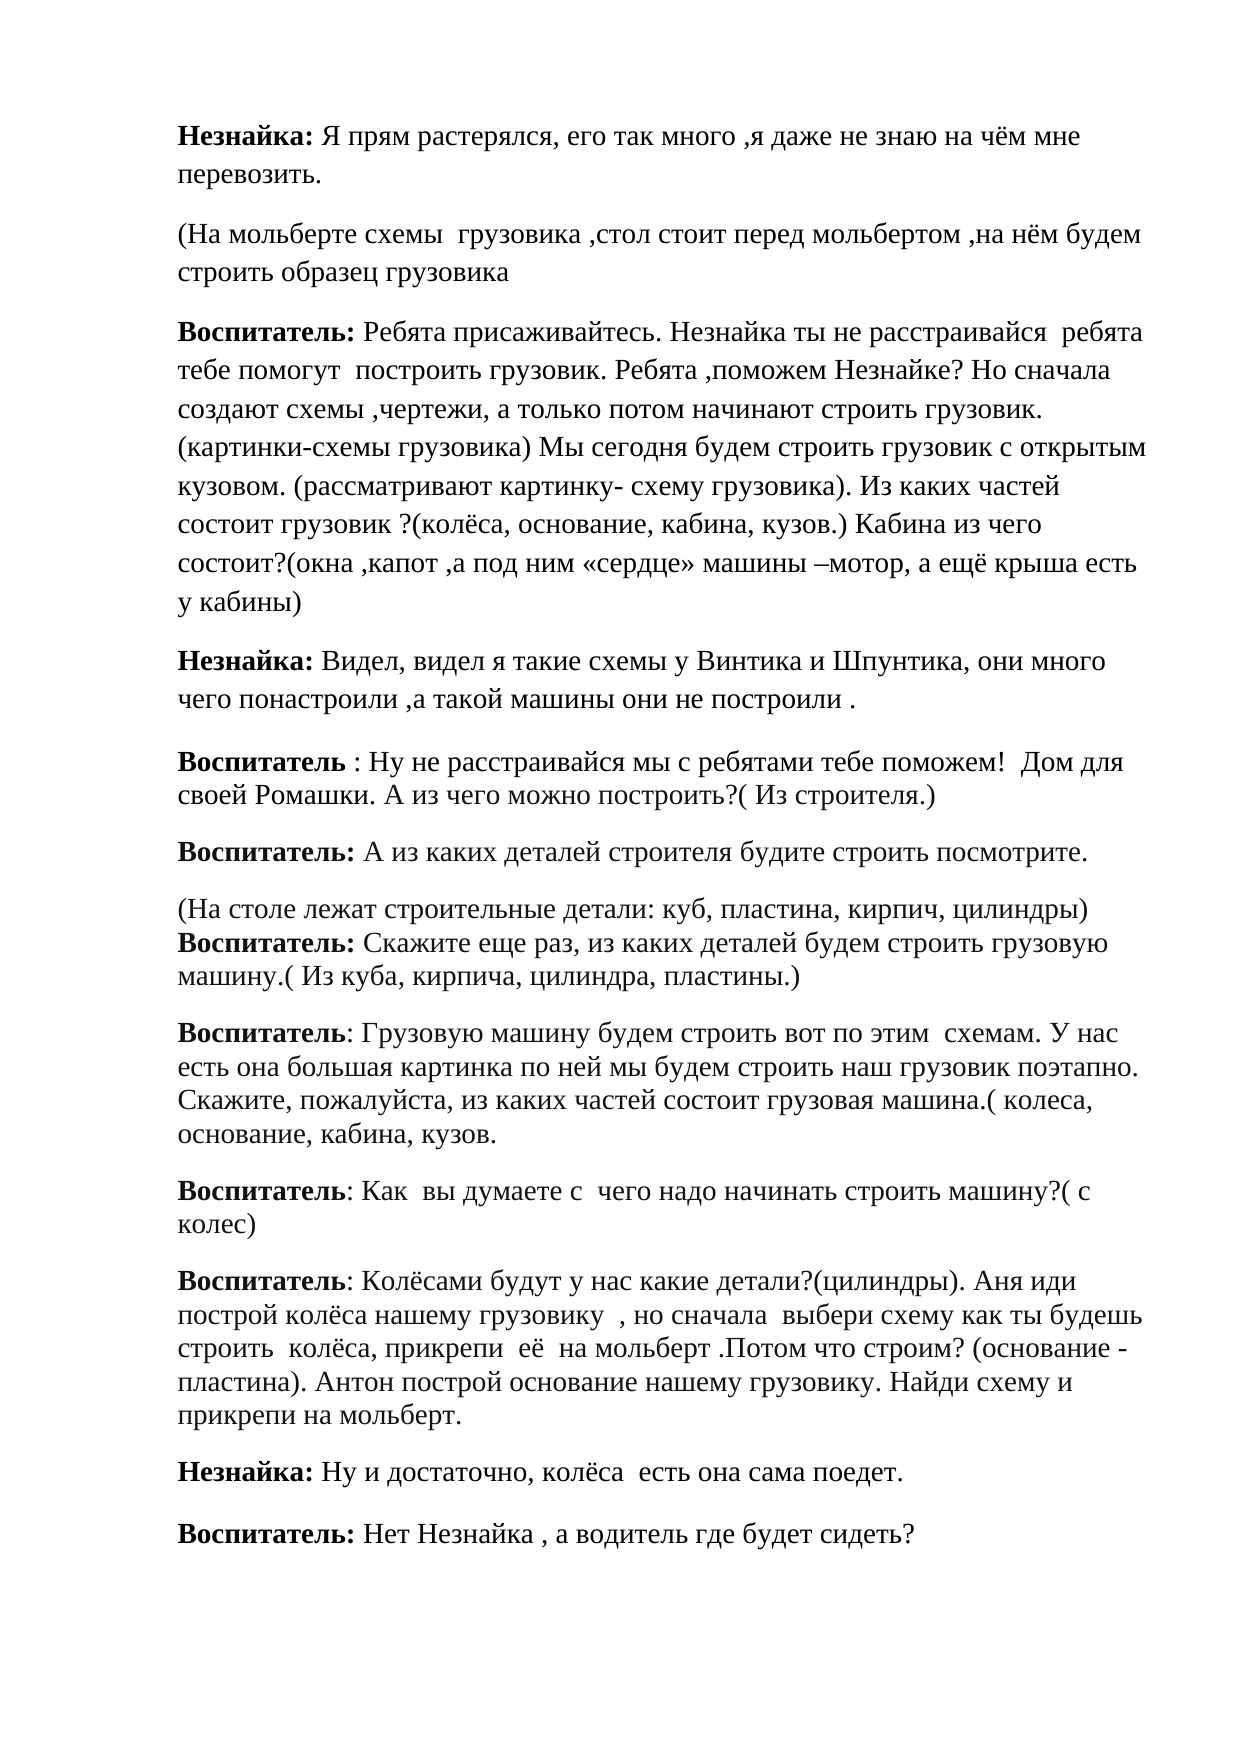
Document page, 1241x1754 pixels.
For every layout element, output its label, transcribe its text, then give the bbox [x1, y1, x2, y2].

text Воспитатель: Грузовую машину будем строить вот по этим схемам. У нас есть она большая картинка по ней мы будем строить наш грузовик поэтапно. Скажите, пожалуйста, из каких частей состоит грузовая машина.( колеса, основание, кабина, кузов. [177, 1015, 1152, 1149]
text (На мольберте схемы грузовика ,стол стоит перед мольбертом ,на нём будем строить образец грузовика [177, 216, 1152, 288]
text Воспитатель: Нет Незнайка , а водитель где будет сидеть? [177, 1516, 1152, 1550]
text Незнайка: Я прям растерялся, его так много ,я даже не знаю на чём мне перевозить. [177, 118, 1152, 190]
text Воспитатель : Ну не расстраивайся мы с ребятами тебе поможем! Дом для своей Ромашки. А из чего можно построить?( Из строителя.) [177, 744, 1152, 811]
text Воспитатель: Ребята присаживайтесь. Незнайка ты не расстраивайся ребята тебе помогут построить грузовик. Ребята ,поможем Незнайке? Но сначала создают схемы ,чертежи, а только потом начинают строить грузовик. (картинки-схемы грузовика) Мы сегодня будем строить грузовик с открытым кузовом. (рассматривают картинку- схему грузовика). Из каких частей состоит грузовик ?(колёса, основание, кабина, кузов.) Кабина из чего состоит?(окна ,капот ,а под ним «сердце» машины –мотор, а ещё крыша есть у кабины) [177, 314, 1152, 617]
text Незнайка: Видел, видел я такие схемы у Винтика и Шпунтика, они много чего понастроили ,а такой машины они не построили . [177, 643, 1152, 715]
text Воспитатель: Как вы думаете с чего надо начинать строить машину?( с колес) [177, 1173, 1152, 1240]
text Незнайка: Ну и достаточно, колёса есть она сама поедет. [177, 1454, 1152, 1488]
text Воспитатель: Колёсами будут у нас какие детали?(цилиндры). Аня иди построй колёса нашему грузовику , но сначала выбери схему как ты будешь строить колёса, прикрепи её на мольберт .Потом что строим? (основание -пластина). Антон построй основание нашему грузовику. Найди схему и прикрепи на мольберт. [177, 1263, 1152, 1431]
text Воспитатель: А из каких деталей строителя будите строить посмотрите. [177, 834, 1152, 868]
text (На столе лежат строительные детали: куб, пластина, кирпич, цилиндры) Воспитатель: Скажите еще раз, из каких деталей будем строить грузовую машину.( Из куба, кирпича, цилиндра, пластины.) [177, 891, 1152, 992]
